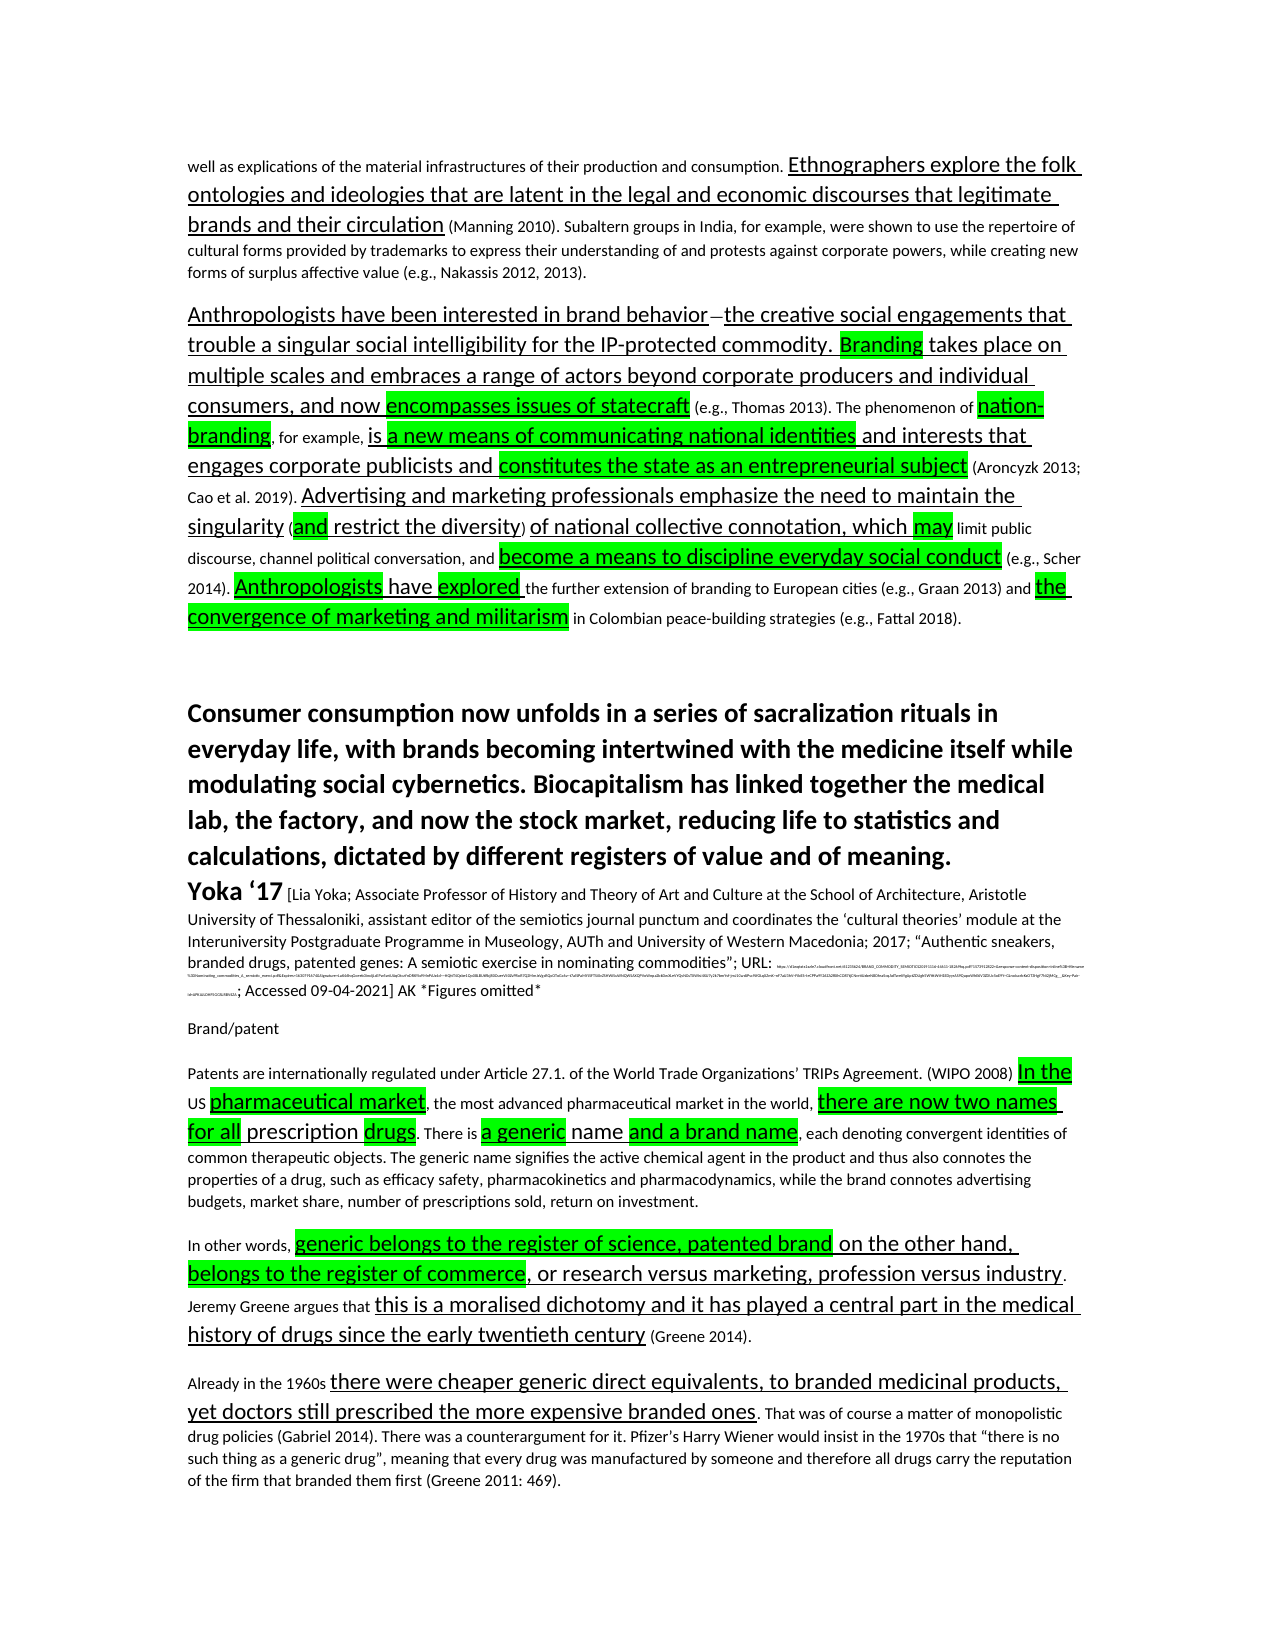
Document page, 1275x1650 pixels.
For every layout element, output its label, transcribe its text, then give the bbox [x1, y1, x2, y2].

subtitle Consumer consumption now unfolds in a series of sacralization rituals in everyday life, with brands becoming intertwined with the medicine itself while modulating social cybernetics. Biocapitalism has linked together the medical lab, the factory, and now the stock market, reducing life to statistics and calculations, dictated by different registers of value and of meaning. [187, 696, 1087, 872]
text In other words, generic belongs to the register of science, patented brand on the other hand, belongs to the register of commerce, or research versus marketing, profession versus industry. Jeremy Greene argues that this is a moralised dichotomy and it has played a central part in the medical history of drugs since the early twentieth century (Greene 2014). [187, 1229, 1087, 1348]
text Brand/patent [187, 1018, 1087, 1039]
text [187, 150, 1087, 282]
text Patents are internationally regulated under Article 27.1. of the World Trade Organizations’ TRIPs Agreement. (WIPO 2008) In the US pharmaceutical market, the most advanced pharmaceutical market in the world, there are now two names for all prescription drugs. There is a generic name and a brand name, each denoting convergent identities of common therapeutic objects. The generic name signifies the active chemical agent in the product and thus also connotes the properties of a drug, such as efficacy safety, pharmacokinetics and pharmacodynamics, while the brand connotes advertising budgets, market share, number of prescriptions sold, return on investment. [187, 1057, 1087, 1211]
text Anthropologists have been interested in brand behavior—the creative social engagements that trouble a singular social intelligibility for the IP-protected commodity. Branding takes place on multiple scales and embraces a range of actors beyond corporate producers and individual consumers, and now encompasses issues of statecraft (e.g., Thomas 2013). The phenomenon of nation-branding, for example, is a new means of communicating national identities and interests that engages corporate publicists and constitutes the state as an entrepreneurial subject (Aroncyzk 2013; Cao et al. 2019). Advertising and marketing professionals emphasize the need to maintain the singularity (and restrict the diversity) of national collective connotation, which may limit public discourse, channel political conversation, and become a means to discipline everyday social conduct (e.g., Scher 2014). Anthropologists have explored the further extension of branding to European cities (e.g., Graan 2013) and the convergence of marketing and militarism in Colombian peace-building strategies (e.g., Fattal 2018). [187, 300, 1087, 631]
text Yoka ‘17 [Lia Yoka; Associate Professor of History and Theory of Art and Culture at the School of Architecture, Aristotle University of Thessaloniki, assistant editor of the semiotics journal punctum and coordinates the ‘cultural theories’ module at the Interuniversity Postgraduate Programme in Museology, AUTh and University of Western Macedonia; 2017; “Authentic sneakers, branded drugs, patented genes: A semiotic exercise in nominating commodities”; URL: https://d1wqtxts1xzle7.cloudfront.net/61235624/BRAND_COMMODITY_SEMIOTICS20191116-44611-18269hq.pdf?1573912822=&response-content-disposition=inline%3B+filename%3DNominating_commodities_A_semiotic_exerci.pdf&Expires=1630791674&Signature=LuK46hqGoeeb3inxIjLcEPw5wtUAqOtczYnDRKYIx9MnPAJz4d~~HQttT4Qsbe1Qo08LBUtRbj80OuerVIi0ZvPRoR7Q2MmJsVgcRQxOToGc6v~t7alSPaMYJ5FTSi0vZSHWi5uWNQWSAXQPVoWnpa2bkDwXLeVYQvNGsTXWIsi4XU7y2k7bmYvf-jmJ1CwdJPsc9JfOLqXZmK~nF7aU3hV~FibES~IeCPPa9Y26ZA2RXhCO87tjCNvrtiUzbeN8Ohsz5cqAdTweIiYgAptZDUgh5WYttWtH1EDyyrAS9QupoWhE6V3ZDUc5oE9Y~GLnoIucrbKzOT3HgY7Ni2jMCg__&Key-Pair-Id=APKAJLOHF5GGSLRBV4ZA; Accessed 09-04-2021] AK *Figures omitted* [187, 874, 1087, 1000]
text Already in the 1960s there were cheaper generic direct equivalents, to branded medicinal products, yet doctors still prescribed the more expensive branded ones. That was of course a matter of monopolistic drug policies (Gabriel 2014). There was a counterargument for it. Pfizer’s Harry Wiener would insist in the 1970s that “there is no such thing as a generic drug”, meaning that every drug was manufactured by someone and therefore all drugs carry the reputation of the firm that branded them first (Greene 2011: 469). [187, 1367, 1087, 1491]
